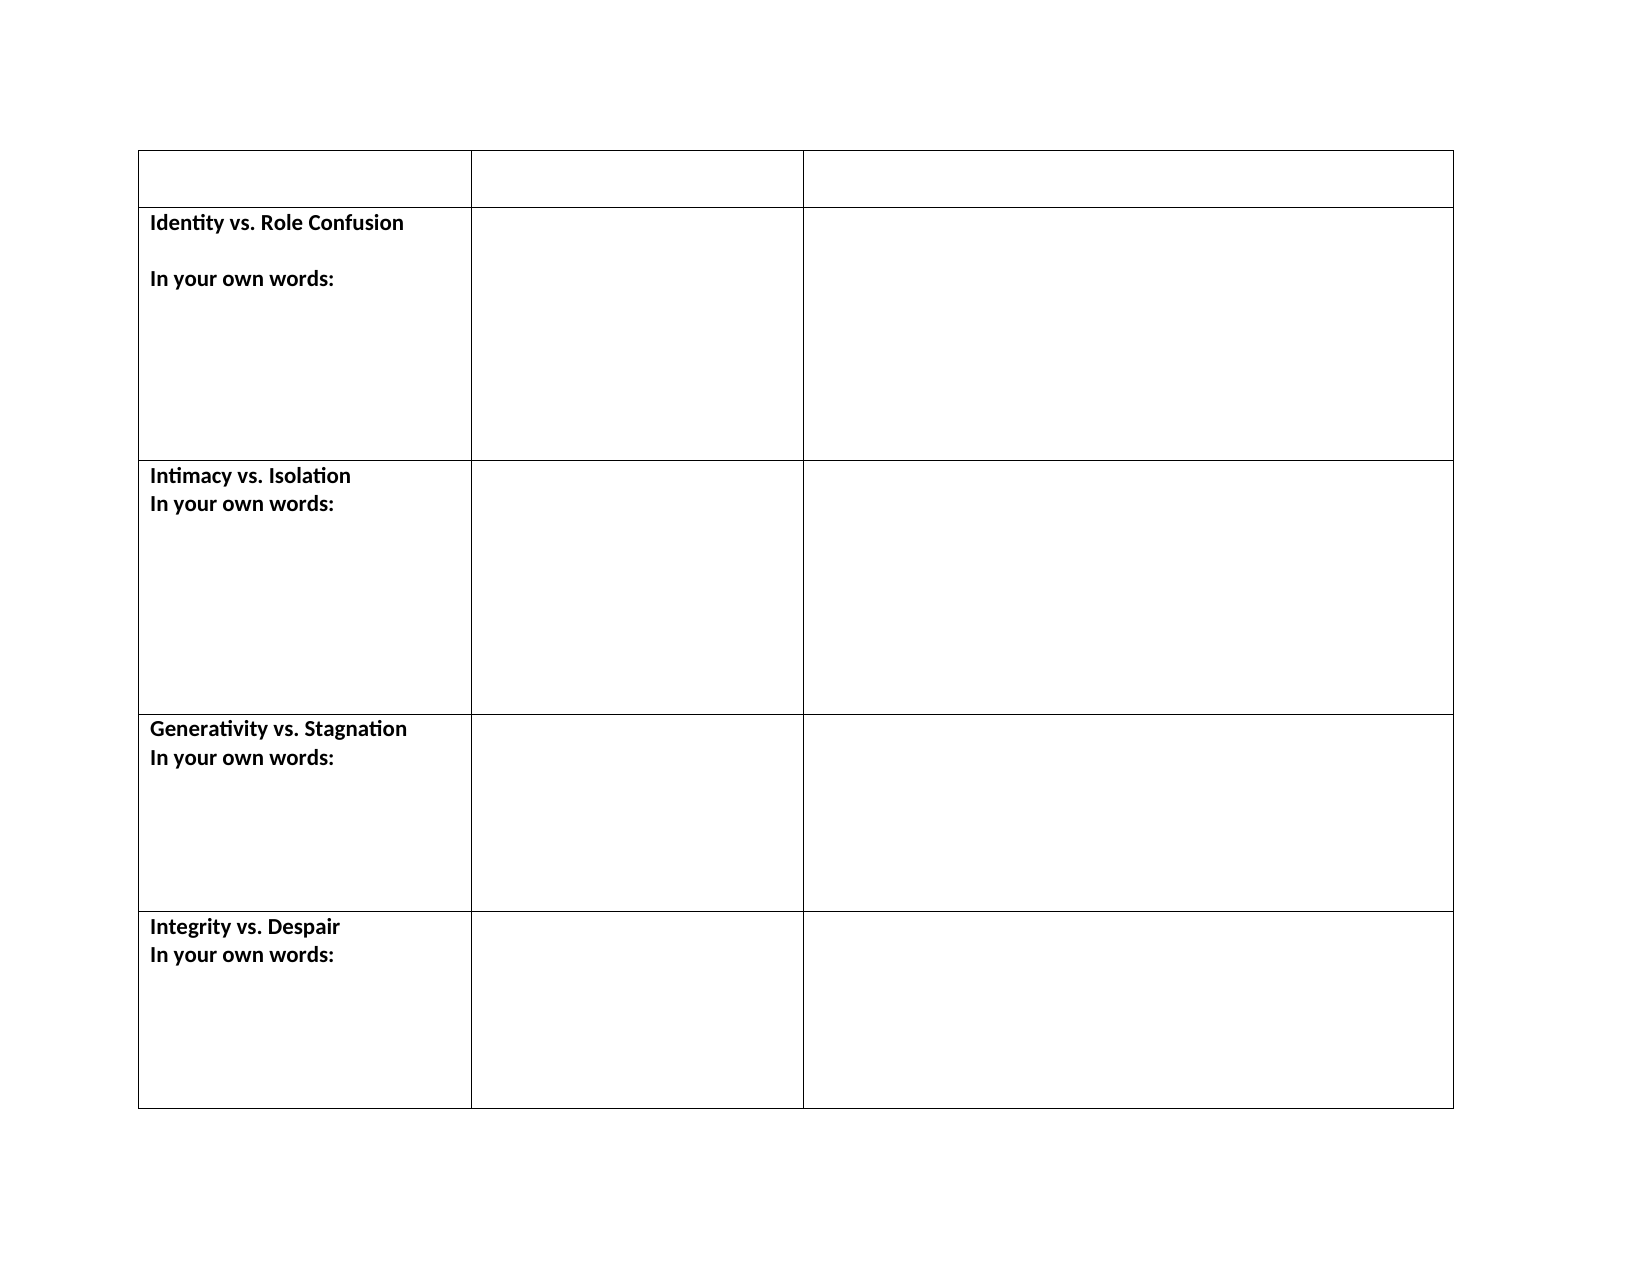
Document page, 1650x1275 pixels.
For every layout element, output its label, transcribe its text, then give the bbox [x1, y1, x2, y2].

table_cell [472, 461, 803, 713]
table_cell [804, 151, 1453, 207]
table_cell [804, 912, 1453, 1108]
table_cell [472, 715, 803, 911]
table_cell Intimacy vs. Isolation In your own words: [139, 461, 471, 713]
table_cell [472, 912, 803, 1108]
table_cell [472, 151, 803, 207]
table_cell [804, 715, 1453, 911]
table_cell [804, 208, 1453, 460]
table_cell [139, 912, 471, 1108]
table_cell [139, 151, 471, 207]
table_cell [472, 208, 803, 460]
table_cell [804, 461, 1453, 713]
table_cell Generativity vs. Stagnation In your own words: [139, 715, 471, 911]
table_cell Identity vs. Role Confusion In your own words: [139, 208, 471, 460]
